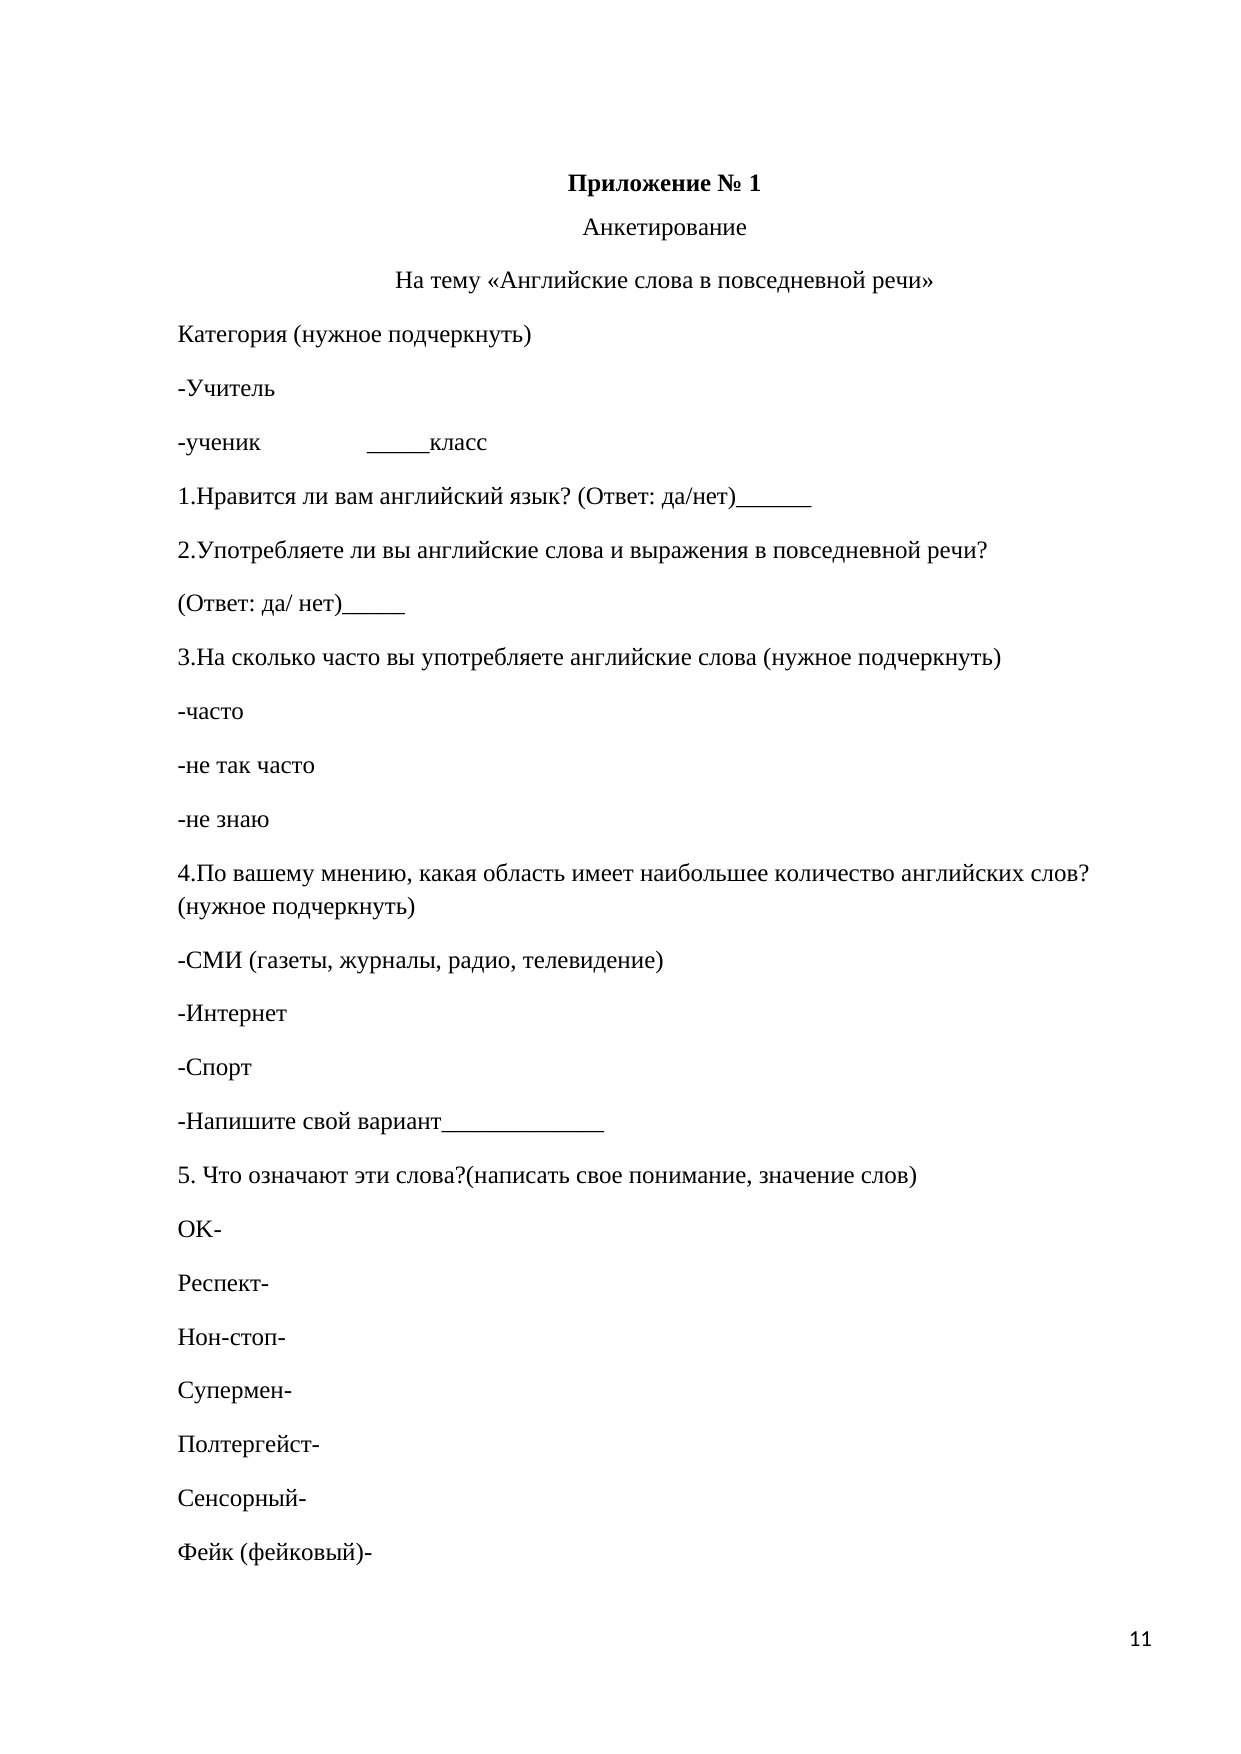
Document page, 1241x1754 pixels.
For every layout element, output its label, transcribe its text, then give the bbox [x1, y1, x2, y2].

text -СМИ (газеты, журналы, радио, телевидение) [177, 945, 1152, 973]
text -Напишите свой вариант_____________ [177, 1106, 1152, 1135]
text -часто [177, 696, 1152, 725]
text -не знаю [177, 804, 1152, 833]
text Анкетирование [177, 212, 1152, 240]
text OK- [177, 1214, 1152, 1243]
text -Спорт [177, 1052, 1152, 1081]
text 1.Нравится ли вам английский язык? (Ответ: да/нет)______ [177, 481, 1152, 509]
text Приложение № 1 [177, 168, 1152, 197]
text Фейк (фейковый)- [177, 1537, 1152, 1566]
text 5. Что означают эти слова?(написать свое понимание, значение слов) [177, 1160, 1152, 1189]
text 4.По вашему мнению, какая область имеет наибольшее количество английских слов? (нужное подчеркнуть) [177, 858, 1152, 919]
text Полтергейст- [177, 1429, 1152, 1458]
text Сенсорный- [177, 1483, 1152, 1512]
text Нон-стоп- [177, 1322, 1152, 1350]
text На тему «Английские слова в повседневной речи» [177, 265, 1152, 294]
text Супермен- [177, 1376, 1152, 1404]
text 3.На сколько часто вы употребляете английские слова (нужное подчеркнуть) [177, 642, 1152, 671]
text (Ответ: да/ нет)_____ [177, 588, 1152, 617]
text 2.Употребляете ли вы английские слова и выражения в повседневной речи? [177, 535, 1152, 563]
text Категория (нужное подчеркнуть) [177, 319, 1152, 348]
text Респект- [177, 1268, 1152, 1297]
text -Учитель [177, 373, 1152, 402]
text -Интернет [177, 998, 1152, 1027]
text -ученик _____класс [177, 427, 1152, 456]
text -не так часто [177, 750, 1152, 779]
